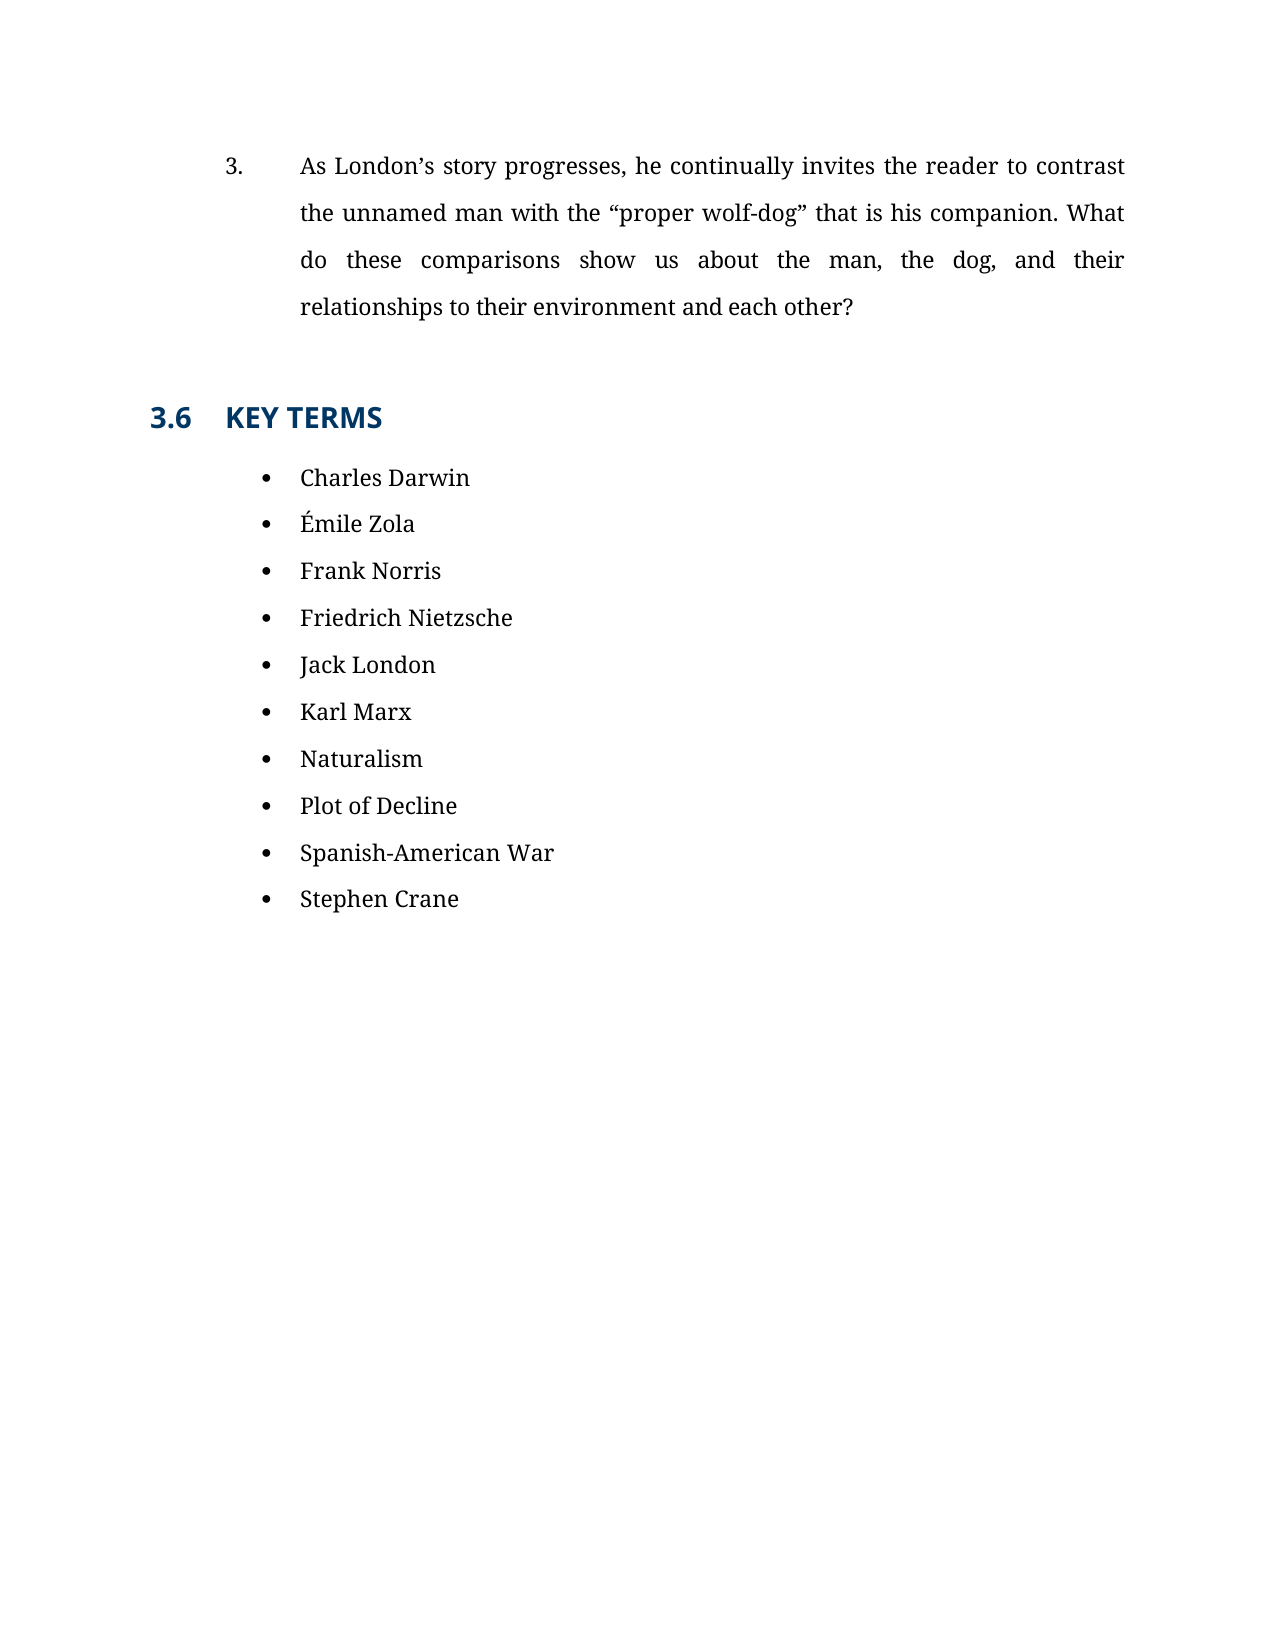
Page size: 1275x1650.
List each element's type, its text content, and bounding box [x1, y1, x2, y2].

list Frank Norris [262, 555, 1125, 587]
list Friedrich Nietzsche [262, 602, 1125, 633]
list Stephen Crane [262, 883, 1125, 915]
list Naturalism [262, 743, 1125, 774]
list Karl Marx [262, 696, 1125, 727]
subtitle KEY TERMS [150, 397, 1125, 437]
list Plot of Decline [262, 790, 1125, 821]
list Charles Darwin [262, 462, 1125, 493]
list Jack London [262, 649, 1125, 680]
list Spanish-American War [262, 837, 1125, 868]
list Émile Zola [262, 508, 1125, 540]
list As London’s story progresses, he continually invites the reader to contrast the unnamed man with the “proper wolf-dog” that is his companion. What do these comparisons show us about the man, the dog, and their relationships to their environment and each other? [225, 150, 1125, 322]
